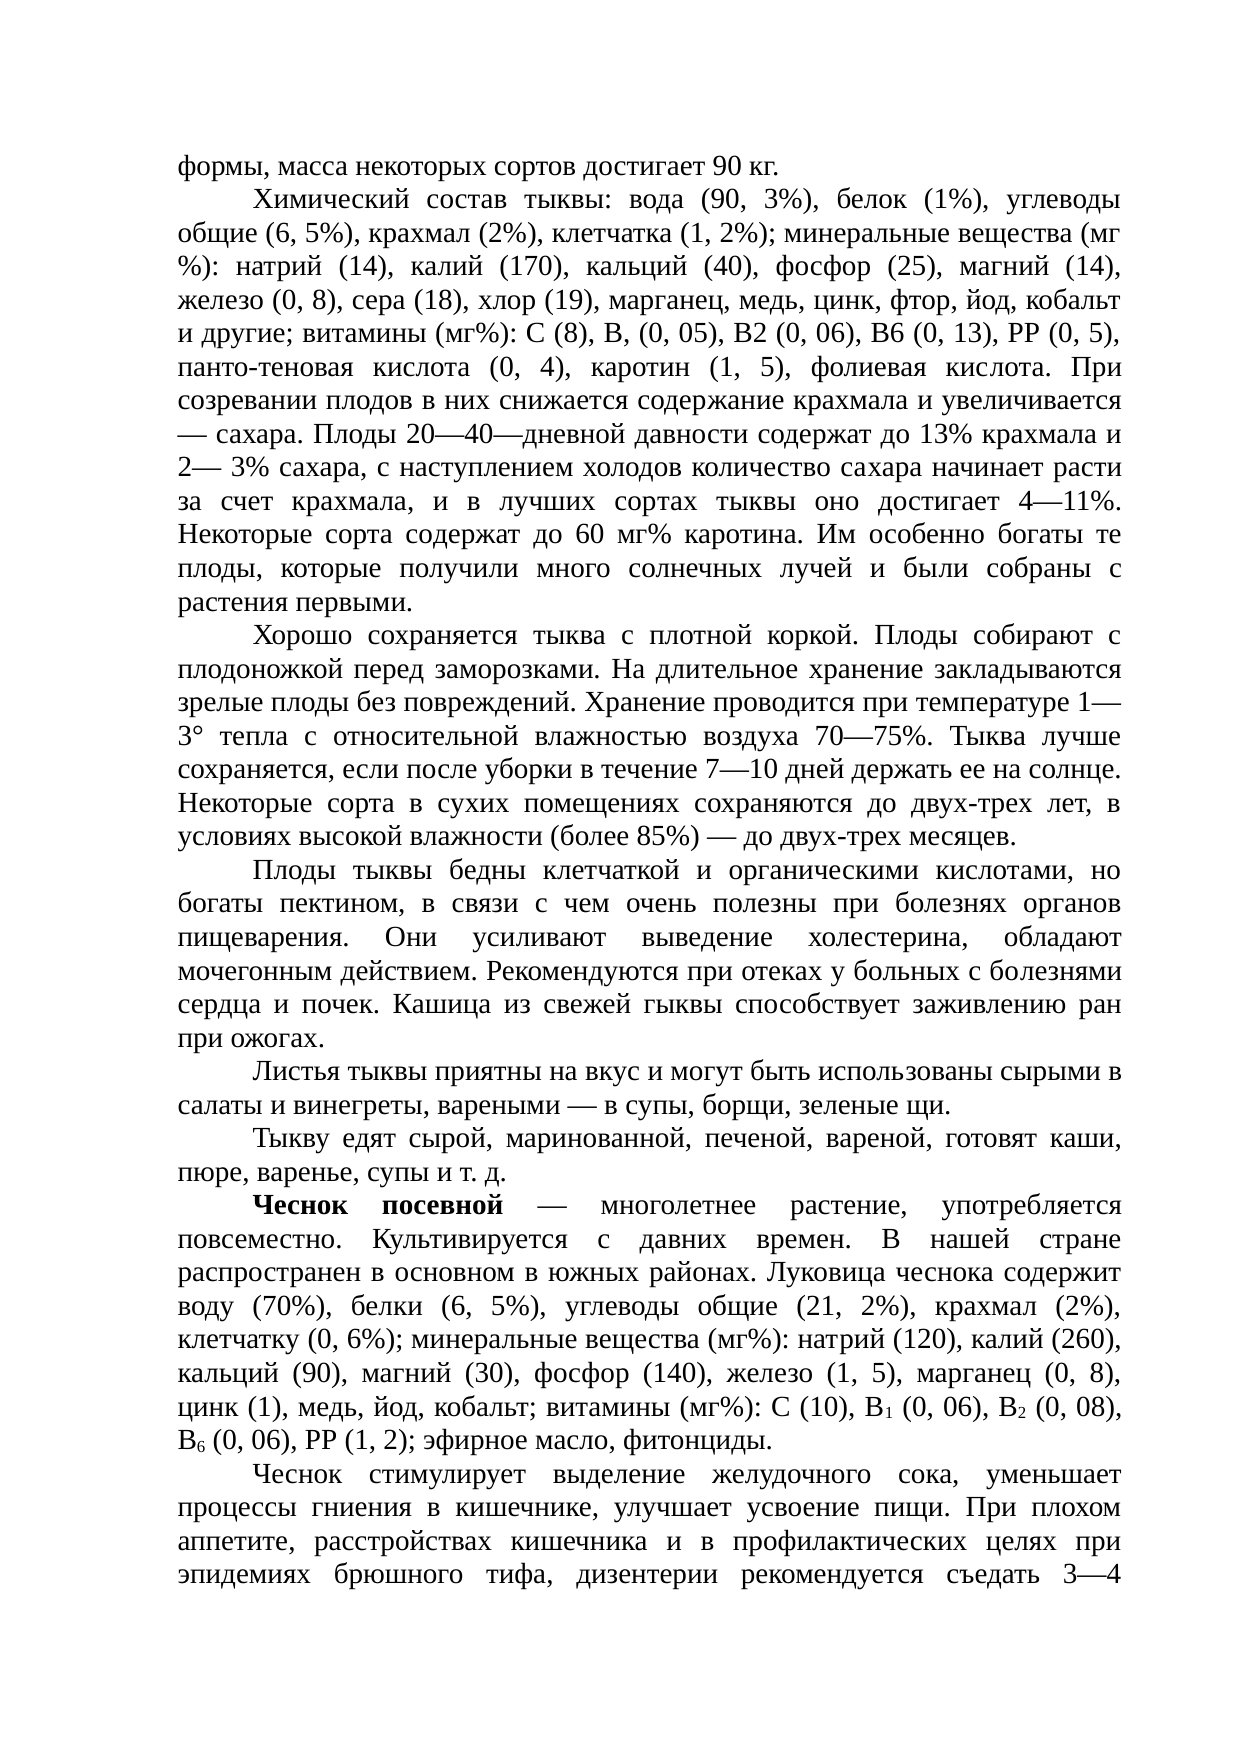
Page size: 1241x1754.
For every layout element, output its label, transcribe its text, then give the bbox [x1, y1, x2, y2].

text Чеснок посевной — многолетнее растение, употребляется повсеместно. Культивируется с давних времен. В нашей стране распространен в основном в южных районах. Луковица чеснока содержит воду (70%), белки (6, 5%), углеводы общие (21, 2%), крахмал (2%), клетчатку (0, 6%); минеральные вещества (мг%): натрий (120), калий (260), кальций (90), магний (30), фосфор (140), железо (1, 5), марганец (0, 8), цинк (1), медь, йод, кобальт; витамины (мг%): С (10), В1 (0, 06), В2 (0, 08), В6 (0, 06), РР (1, 2); эфирное масло, фитонциды. [177, 1187, 1122, 1456]
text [177, 148, 1122, 181]
text Хорошо сохраняется тыква с плотной коркой. Плоды собирают с плодоножкой перед заморозками. На длительное хранение закладываются зрелые плоды без повреждений. Хранение проводится при температуре 1—3° тепла с относительной влажностью воздуха 70—75%. Тыква лучше сохраняется, если после уборки в течение 7—10 дней держать ее на солнце. Некоторые сорта в сухих помещениях сохраняются до двух-трех лет, в условиях высокой влажности (более 85%) — до двух-трех месяцев. [177, 617, 1122, 852]
text Химический состав тыквы: вода (90, 3%), белок (1%), углеводы общие (6, 5%), крахмал (2%), клетчатка (1, 2%); минеральные вещества (мг%): натрий (14), калий (170), кальций (40), фосфор (25), магний (14), железо (0, 8), сера (18), хлор (19), марганец, медь, цинк, фтор, йод, кобальт и другие; витамины (мг%): С (8), В, (0, 05), В2 (0, 06), В6 (0, 13), РР (0, 5), панто-теновая кислота (0, 4), каротин (1, 5), фолиевая кислота. При созревании плодов в них снижается содержание крахмала и увеличивается — сахара. Плоды 20—40—дневной давности содержат до 13% крахмала и 2— 3% сахара, с наступлением холодов количество сахара начинает расти за счет крахмала, и в лучших сортах тыквы оно достигает 4—11%. Некоторые сорта содержат до 60 мг% каротина. Им особенно богаты те плоды, которые получили много солнечных лучей и были собраны с растения первыми. [177, 181, 1122, 617]
text Плоды тыквы бедны клетчаткой и органическими кислотами, но богаты пектином, в связи с чем очень полезны при болезнях органов пищеварения. Они усиливают выведение холестерина, обладают мочегонным действием. Рекомендуются при отеках у больных с болезнями сердца и почек. Кашица из свежей гыквы способствует заживлению ран при ожогах. [177, 852, 1122, 1053]
text Листья тыквы приятны на вкус и могут быть использованы сырыми в салаты и винегреты, вареными — в супы, борщи, зеленые щи. [177, 1053, 1122, 1120]
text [177, 1456, 1122, 1590]
text Тыкву едят сырой, маринованной, печеной, вареной, готовят каши, пюре, варенье, супы и т. д. [177, 1120, 1122, 1187]
